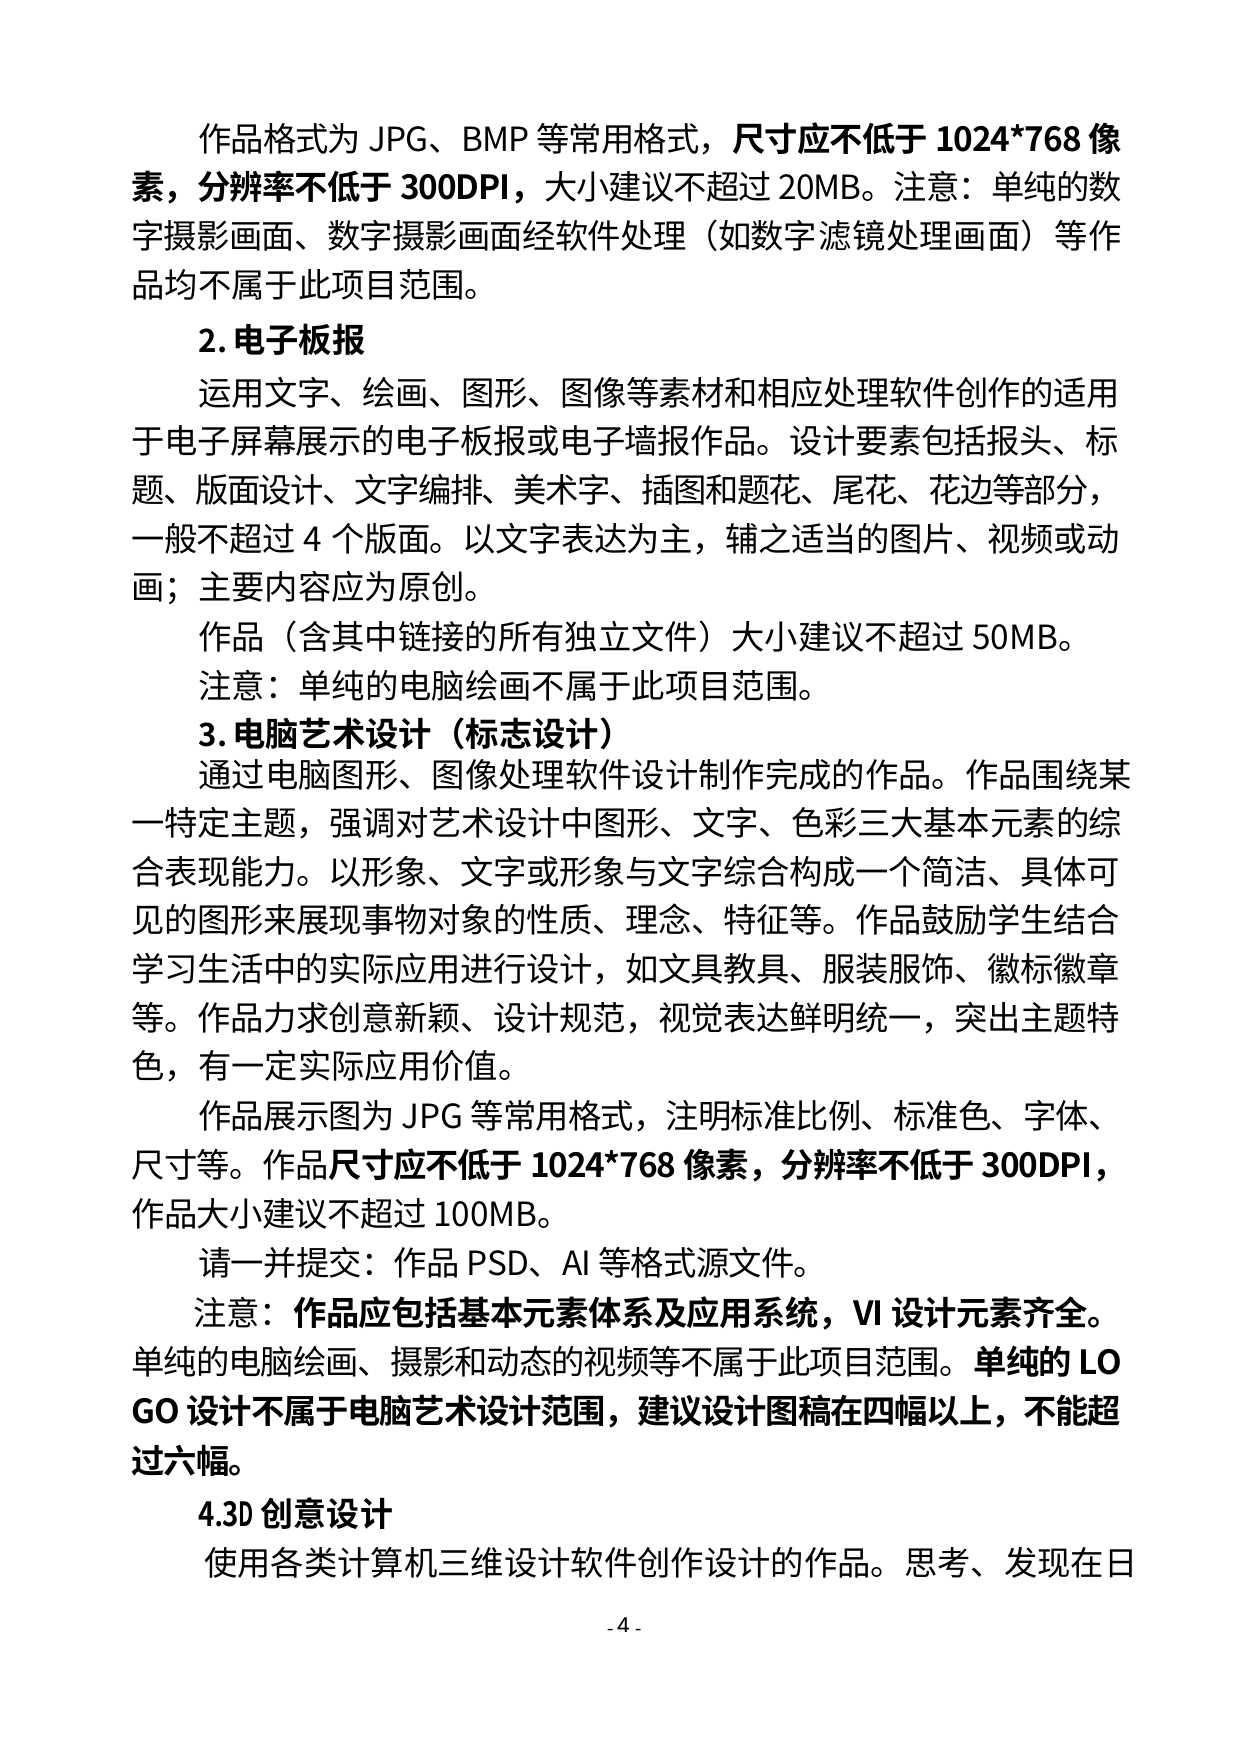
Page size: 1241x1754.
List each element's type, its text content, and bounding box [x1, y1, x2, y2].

text 通过电脑图形、图像处理软件设计制作完成的作品。作品围绕某 [198, 756, 1167, 796]
text 一特定主题，强调对艺术设计中图形、文字、色彩三大基本元素的综合表现能力。以形象、文字或形象与文字综合构成一个简洁、具体可见的图形来展现事物对象的性质、理念、特征等。作品鼓励学生结合学习生活中的实际应用进行设计，如文具教具、服装服饰、徽标徽章等。作品力求创意新颖、设计规范，视觉表达鲜明统一，突出主题特色，有一定实际应用价值。 [131, 797, 1122, 1088]
text 作品格式为 JPG、BMP 等常用格式，尺寸应不低于1024*768像素，分辨率不低于300DPI，大小建议不超过 20MB。注意：单纯的数字摄影画面、数字摄影画面经软件处理（如数字滤镜处理画面）等作品均不属于此项目范围。 [131, 112, 1122, 307]
subtitle 电子板报 [198, 307, 1167, 363]
subtitle 电脑艺术设计（标志设计） [198, 709, 1167, 756]
text 注意：作品应包括基本元素体系及应用系统，VI设计元素齐全。单纯的电脑绘画、摄影和动态的视频等不属于此项目范围。单纯的LOGO设计不属于电脑艺术设计范围，建议设计图稿在四幅以上，不能超过六幅。 [131, 1287, 1122, 1483]
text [136, 1537, 1167, 1585]
text 注意：单纯的电脑绘画不属于此项目范围。 [198, 660, 1081, 708]
text 作品（含其中链接的所有独立文件）大小建议不超过 50MB。 [112, 611, 1081, 659]
text 作品展示图为 JPG 等常用格式，注明标准比例、标准色、字体、尺寸等。作品尺寸应不低于1024*768像素，分辨率不低于300DPI，作品大小建议不超过 100MB。 [131, 1090, 1139, 1236]
text 请一并提交：作品 PSD、AI 等格式源文件。 [131, 1237, 1139, 1285]
text 运用文字、绘画、图形、图像等素材和相应处理软件创作的适用于电子屏幕展示的电子板报或电子墙报作品。设计要素包括报头、标题、版面设计、文字编排、美术字、插图和题花、尾花、花边等部分， 一般不超过 4 个版面。以文字表达为主，辅之适当的图片、视频或动画；主要内容应为原创。 [131, 367, 1122, 609]
subtitle 4.3D创意设计 [198, 1483, 1167, 1537]
